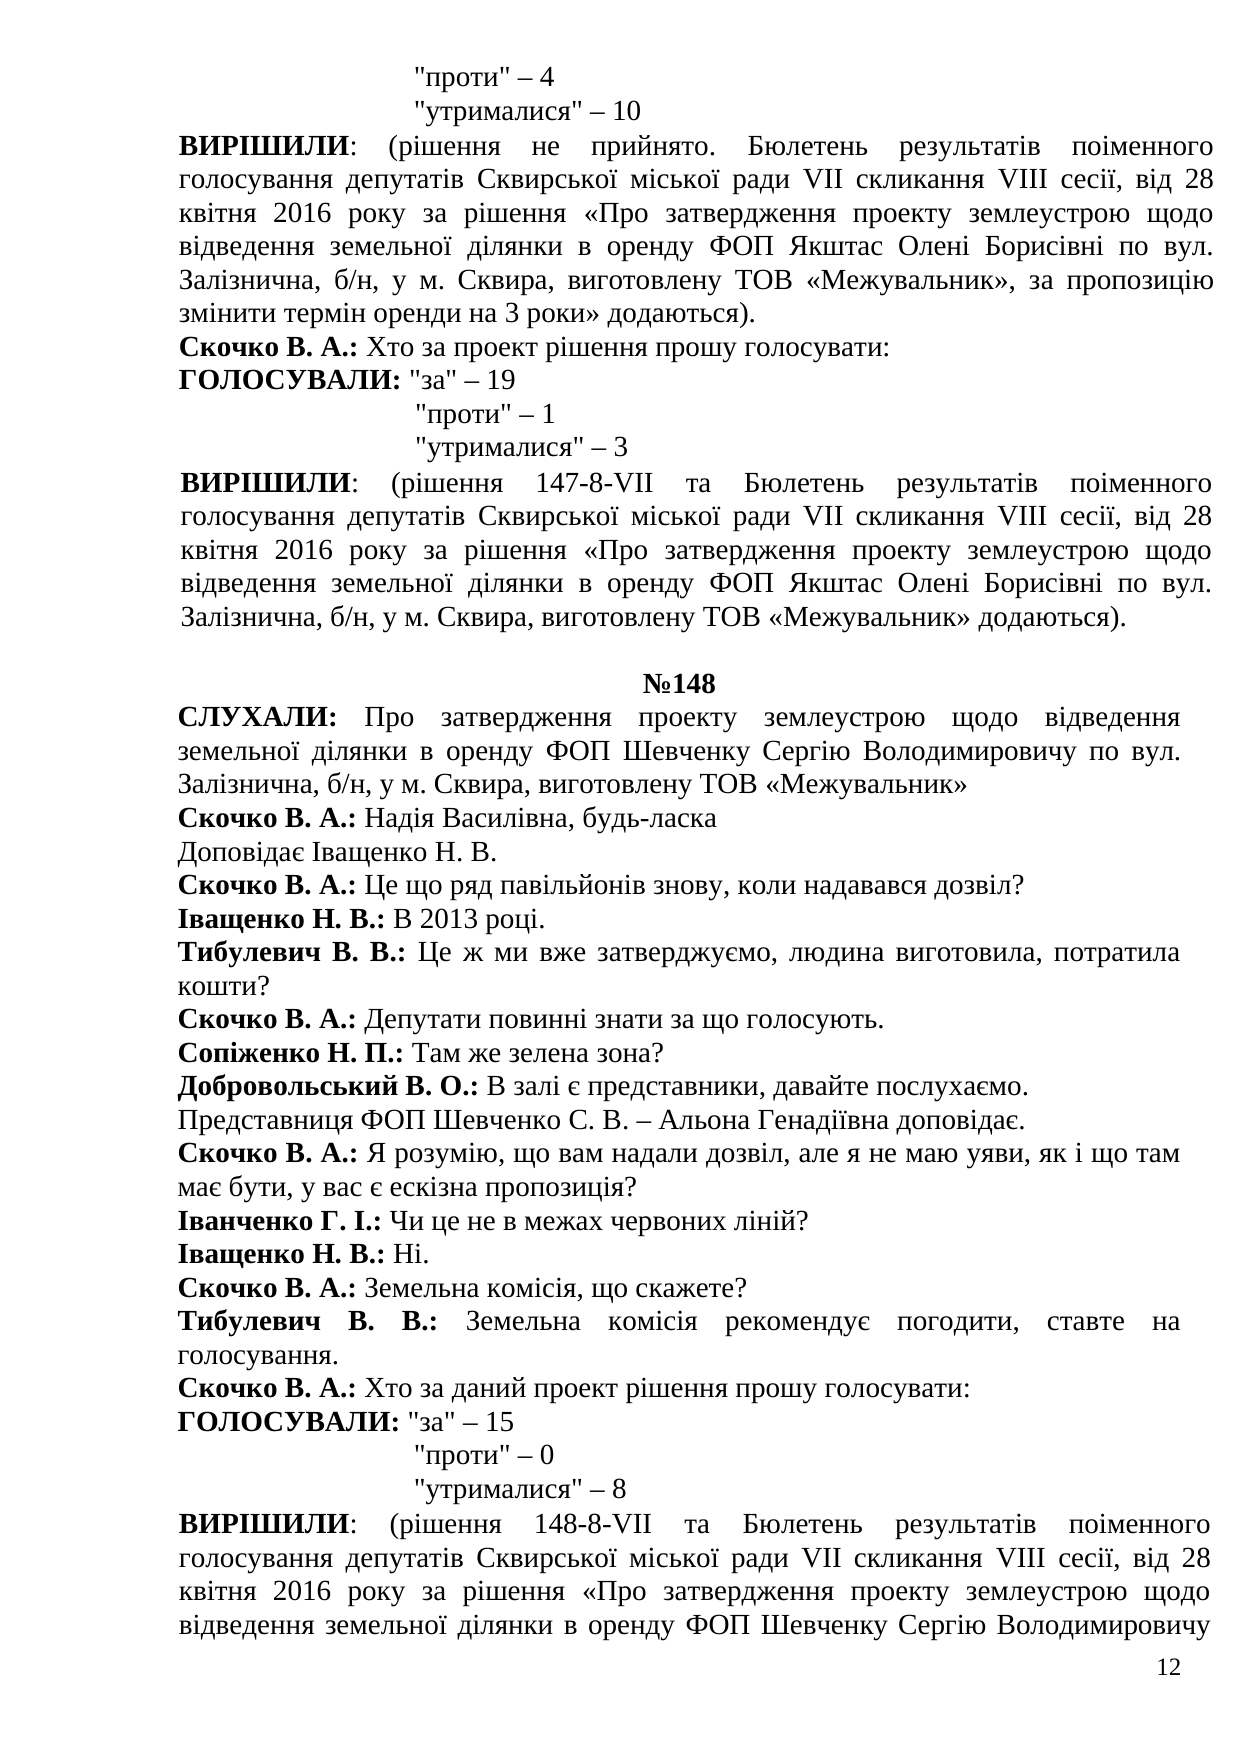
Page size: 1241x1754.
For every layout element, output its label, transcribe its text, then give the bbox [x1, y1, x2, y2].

text Іващенко Н. В.: Ні. [177, 1236, 1181, 1270]
text Тибулевич В. В.: Це ж ми вже затверджуємо, людина виготовила, потратила кошти? [177, 934, 1181, 1001]
text Доповідає Іващенко Н. В. [177, 834, 1181, 867]
text Скочко В. А.: Надія Василівна, будь-ласка [177, 800, 1181, 834]
text Іванченко Г. І.: Чи це не в межах червоних ліній? [177, 1203, 1181, 1236]
text Добровольський В. О.: В залі є представники, давайте послухаємо. [177, 1068, 1181, 1102]
text ГОЛОСУВАЛИ: "за" – 15 [177, 1404, 1181, 1437]
text "утрималися" – 8 [222, 1471, 1181, 1504]
text "проти" – 4 [222, 59, 1181, 93]
text Скочко В. А.: Я розумію, що вам надали дозвіл, але я не маю уяви, як і що там має бути, у вас є ескізна пропозиція? [177, 1136, 1181, 1203]
text Скочко В. А.: Хто за даний проект рішення прошу голосувати: [177, 1370, 1181, 1404]
text "утрималися" – 10 [222, 93, 1181, 126]
text Скочко В. А.: Депутати повинні знати за що голосують. [177, 1001, 1181, 1035]
text Іващенко Н. В.: В 2013 році. [177, 901, 1181, 934]
text СЛУХАЛИ: Про затвердження проекту землеустрою щодо відведення земельної ділянки в оренду ФОП Шевченку Сергію Володимировичу по вул. Залізнична, б/н, у м. Сквира, виготовлену ТОВ «Межувальник» [177, 699, 1181, 800]
text Представниця ФОП Шевченко С. В. – Альона Генадіївна доповідає. [177, 1102, 1181, 1136]
text Сопіженко Н. П.: Там же зелена зона? [177, 1035, 1181, 1068]
text Скочко В. А.: Це що ряд павільйонів знову, коли надавався дозвіл? [177, 867, 1181, 901]
text Скочко В. А.: Земельна комісія, що скажете? [177, 1270, 1181, 1303]
table_header ВИРІШИЛИ: (рішення не прийнято. Бюлетень результатів поіменного голосування депутатів Сквирської міської ради VII скликання VIII сесії, від 28 квітня 2016 року за рішення «Про затвердження проекту землеустрою щодо відведення земельної ділянки в оренду ФОП Якштас Олені Борисівні по вул. Залізнична, б/н, у м. Сквира, виготовлену ТОВ «Межувальник», за пропозицію змінити термін оренди на 3 роки» додаються). Скочко В. А.: Хто за проект рішення прошу голосувати: ГОЛОСУВАЛИ: "за" – 19 "проти" – 1 "утрималися" – 3 [177, 126, 1216, 666]
text №148 [177, 666, 1181, 699]
text "проти" – 0 [222, 1437, 1181, 1471]
text Тибулевич В. В.: Земельна комісія рекомендує погодити, ставте на голосування. [177, 1303, 1181, 1370]
